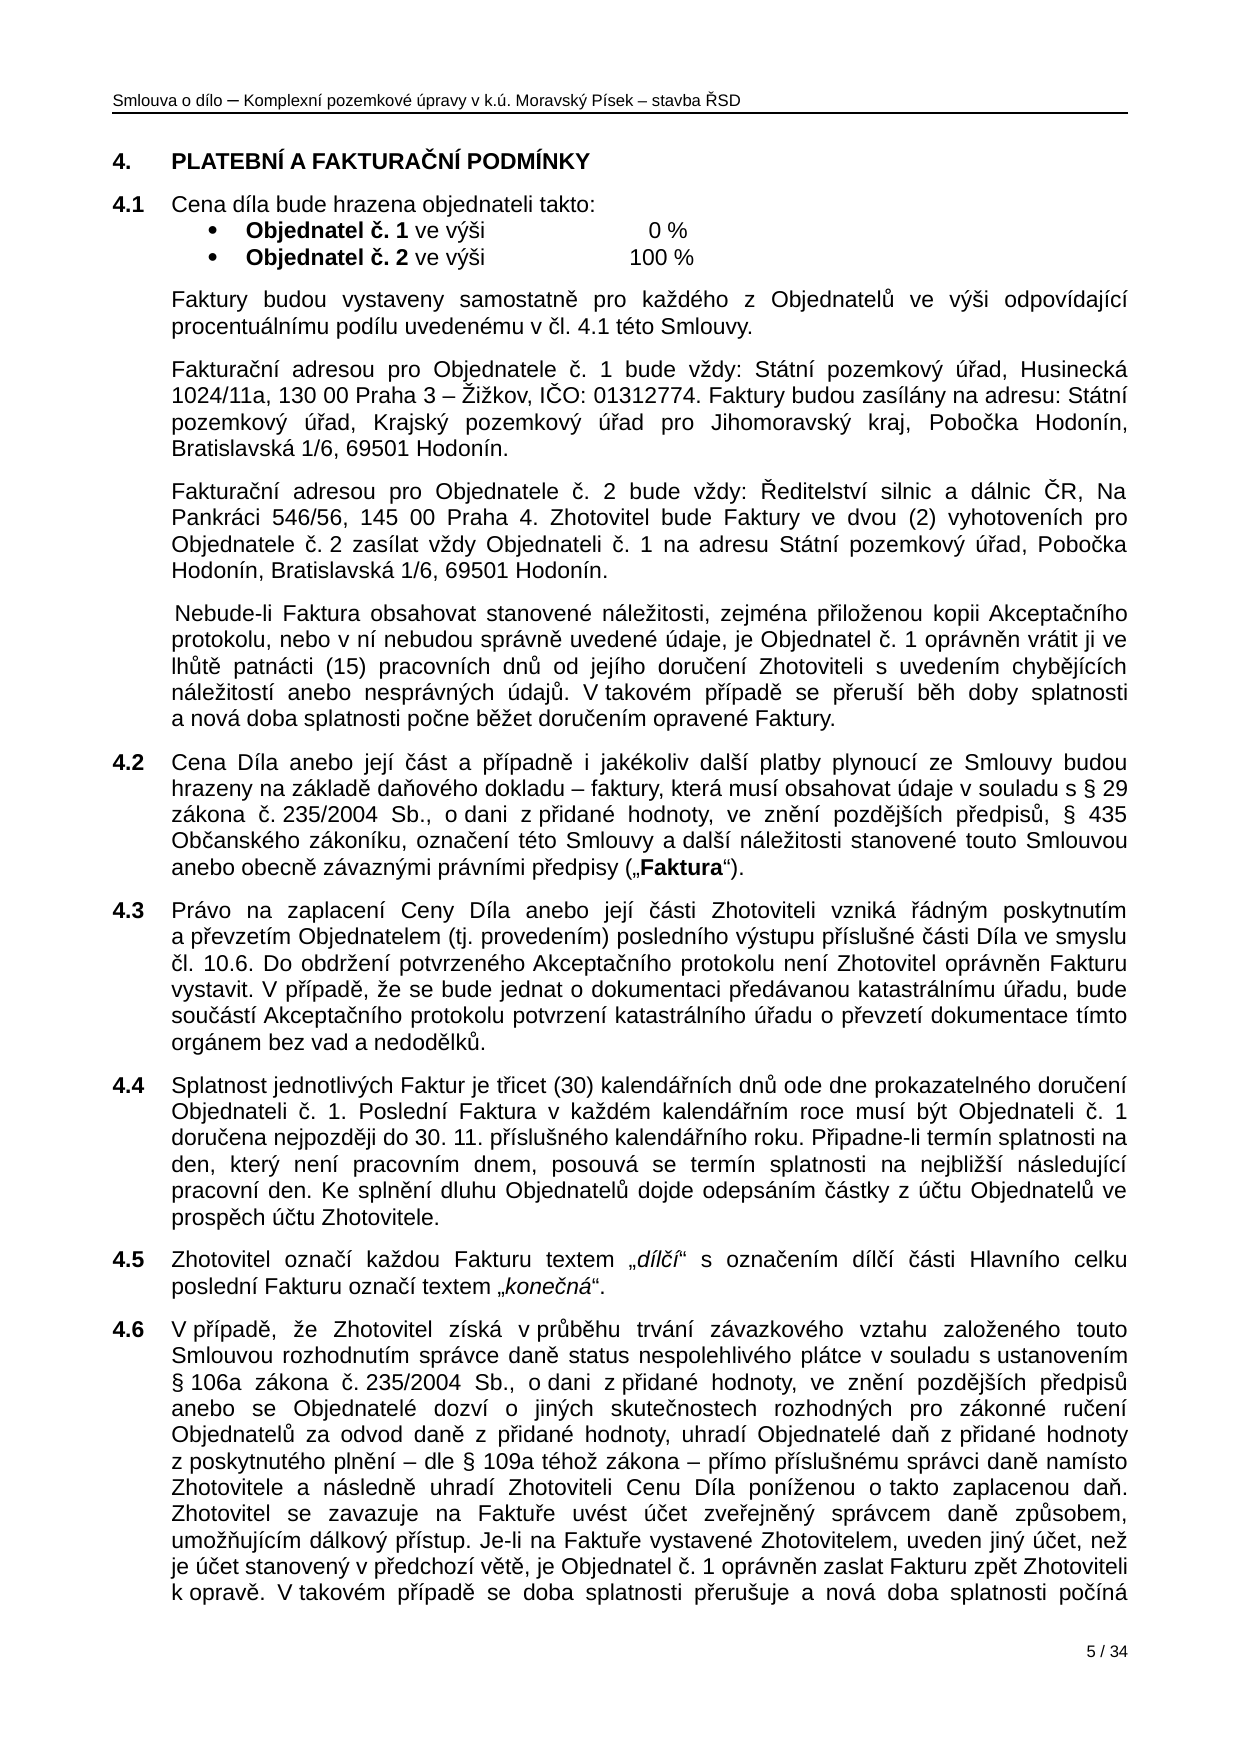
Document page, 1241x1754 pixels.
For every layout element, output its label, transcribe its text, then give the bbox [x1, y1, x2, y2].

list Faktury budou vystaveny samostatně pro každého z Objednatelů ve výši odpovídající procentuálnímu podílu uvedenému v čl. 4.1 této Smlouvy. [171, 286, 1128, 339]
text Splatnost jednotlivých Faktur je třicet (30) kalendářních dnů ode dne prokazatelného doručení Objednateli č. 1. Poslední Faktura v každém kalendářním roce musí být Objednateli č. 1 doručena nejpozději do 30. 11. příslušného kalendářního roku. Připadne-li termín splatnosti na den, který není pracovním dnem, posouvá se termín splatnosti na nejbližší následující pracovní den. Ke splnění dluhu Objednatelů dojde odepsáním částky z účtu Objednatelů ve prospěch účtu Zhotovitele. [112, 1072, 1128, 1230]
list Fakturační adresou pro Objednatele č. 1 bude vždy: Státní pozemkový úřad, Husinecká 1024/11a, 130 00 Praha 3 – Žižkov, IČO: 01312774. Faktury budou zasílány na adresu: Státní pozemkový úřad, Krajský pozemkový úřad pro Jihomoravský kraj, Pobočka Hodonín, Bratislavská 1/6, 69501 Hodonín. [171, 356, 1128, 461]
list Objednatel č. 2 ve výši 100 % [208, 243, 1128, 270]
text Zhotovitel označí každou Fakturu textem „dílčí“ s označením dílčí části Hlavního celku poslední Fakturu označí textem „konečná“. [112, 1246, 1128, 1299]
list Objednatel č. 1 ve výši 0 % [208, 217, 1128, 243]
list Nebude-li Faktura obsahovat stanovené náležitosti, zejména přiloženou kopii Akceptačního protokolu, nebo v ní nebudou správně uvedené údaje, je Objednatel č. 1 oprávněn vrátit ji ve lhůtě patnácti (15) pracovních dnů od jejího doručení Zhotoviteli s uvedením chybějících náležitostí anebo nesprávných údajů. V takovém případě se přeruší běh doby splatnosti a nová doba splatnosti počne běžet doručením opravené Faktury. [171, 600, 1128, 732]
text Platební a fakturační podmínky [112, 148, 1128, 174]
text Cena díla bude hrazena objednateli takto: [112, 191, 1128, 217]
list Fakturační adresou pro Objednatele č. 2 bude vždy: Ředitelství silnic a dálnic ČR, Na Pankráci 546/56, 145 00 Praha 4. Zhotovitel bude Faktury ve dvou (2) vyhotoveních pro Objednatele č. 2 zasílat vždy Objednateli č. 1 na adresu Státní pozemkový úřad, Pobočka Hodonín, Bratislavská 1/6, 69501 Hodonín. [171, 478, 1128, 583]
text Právo na zaplacení Ceny Díla anebo její části Zhotoviteli vzniká řádným poskytnutím a převzetím Objednatelem (tj. provedením) posledního výstupu příslušné části Díla ve smyslu čl. 10.6. Do obdržení potvrzeného Akceptačního protokolu není Zhotovitel oprávněn Fakturu vystavit. V případě, že se bude jednat o dokumentaci předávanou katastrálnímu úřadu, bude součástí Akceptačního protokolu potvrzení katastrálního úřadu o převzetí dokumentace tímto orgánem bez vad a nedodělků. [112, 897, 1128, 1055]
text Cena Díla anebo její část a případně i jakékoliv další platby plynoucí ze Smlouvy budou hrazeny na základě daňového dokladu – faktury, která musí obsahovat údaje v souladu s § 29 zákona č. 235/2004 Sb., o dani z přidané hodnoty, ve znění pozdějších předpisů, § 435 Občanského zákoníku, označení této Smlouvy a další náležitosti stanovené touto Smlouvou anebo obecně závaznými právními předpisy („Faktura“). [112, 748, 1128, 880]
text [112, 1316, 1128, 1606]
